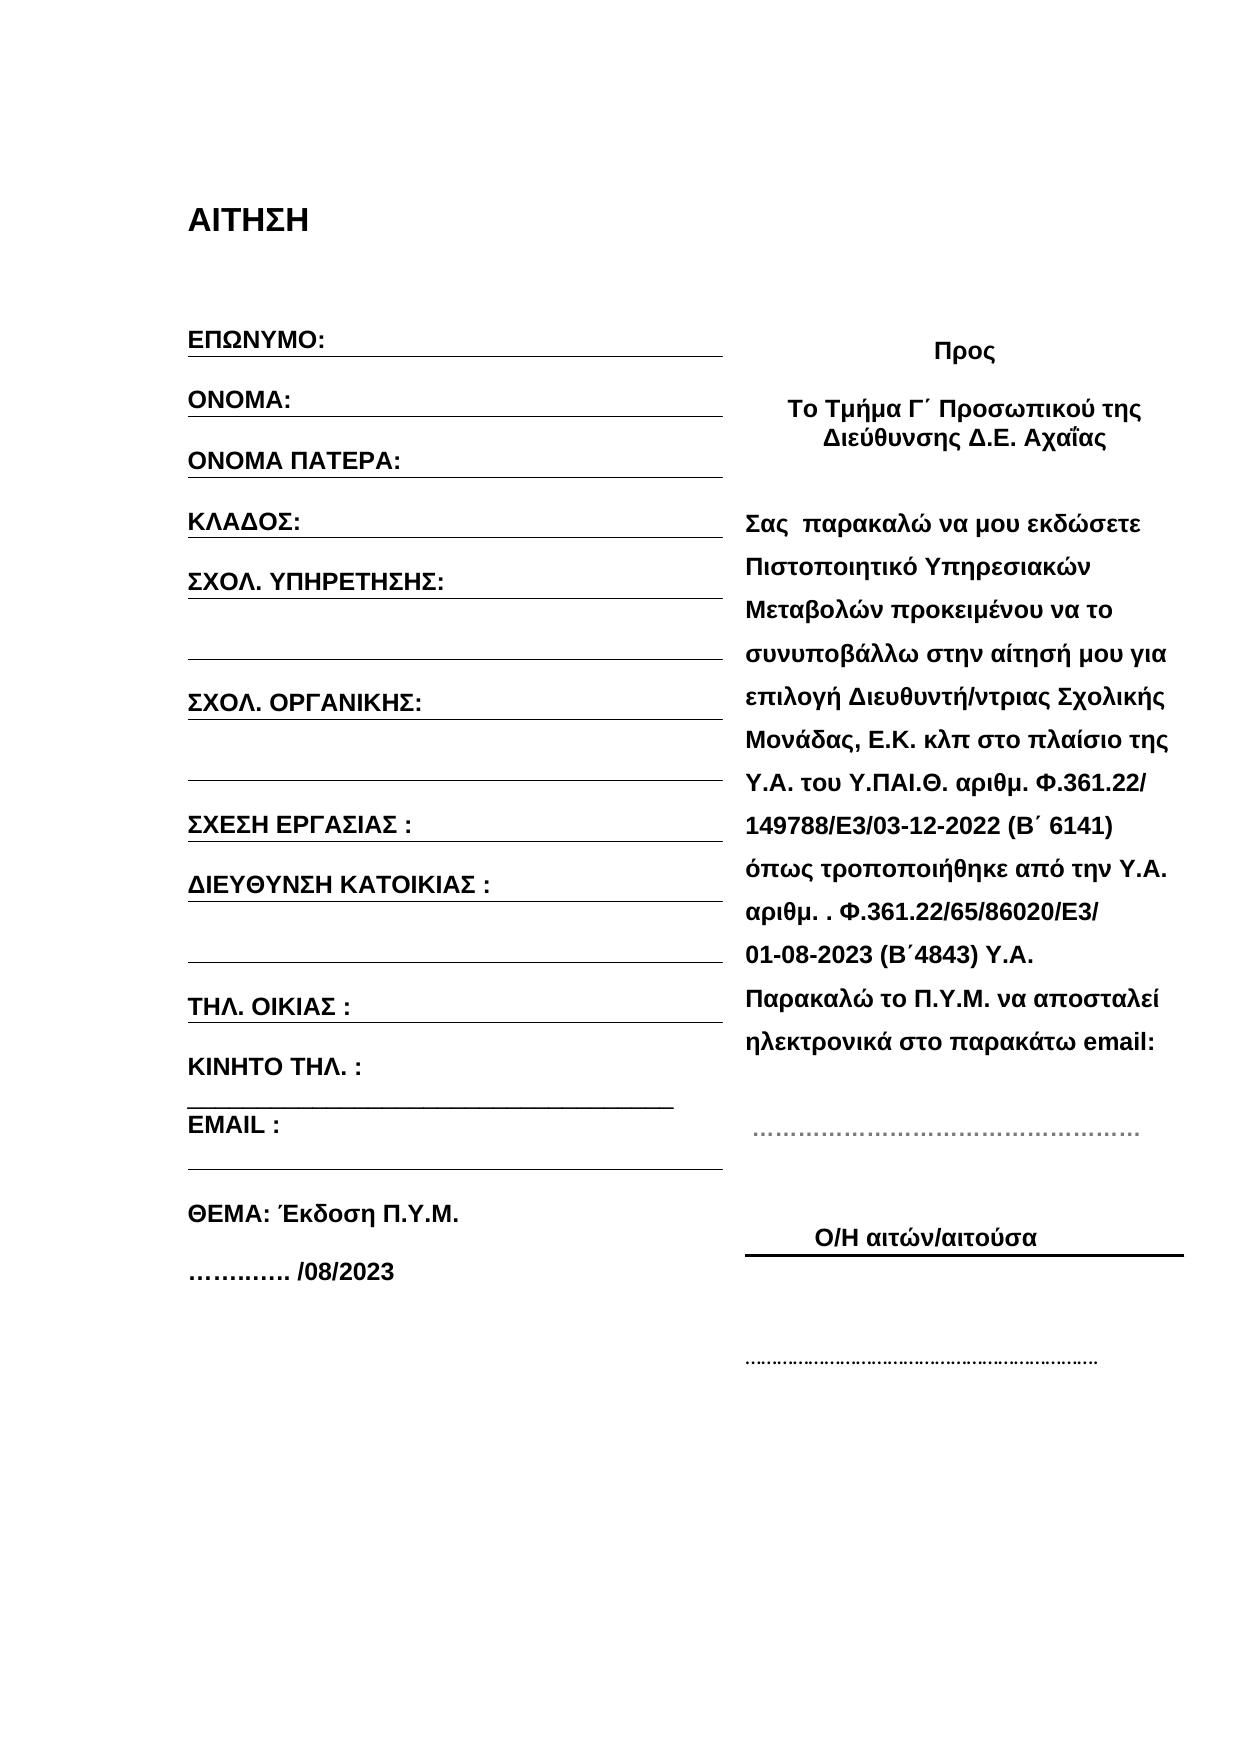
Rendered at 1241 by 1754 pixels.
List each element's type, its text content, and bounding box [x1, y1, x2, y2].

table_header ΑΙΤΗΣΗ ΕΠΩΝΥΜΟ: ΟΝΟΜΑ: ΟΝΟΜΑ ΠΑΤΕΡΑ: ΚΛΑΔΟΣ: ΣΧΟΛ. ΥΠΗΡΕΤΗΣΗΣ: ΣΧΟΛ. ΟΡΓΑΝΙΚΗΣ: ΣΧΕΣΗ ΕΡΓΑΣΙΑΣ : ΔΙΕΥΘΥΝΣΗ ΚΑΤΟΙΚΙΑΣ : ΤΗΛ. ΟΙΚΙΑΣ : ΚΙΝΗΤΟ ΤΗΛ. : ___________________________________ EMAIL : ΘΕΜΑ: Έκδοση Π.Υ.Μ. ……..….. /08/2023 [176, 171, 734, 1428]
table_header Προς Το Τμήμα Γ΄ Προσωπικού της Διεύθυνσης Δ.Ε. Αχαΐας Σας παρακαλώ να μου εκδώσετε Πιστοποιητικό Υπηρεσιακών Μεταβολών προκειμένου να το συνυποβάλλω στην αίτησή μου για επιλογή Διευθυντή/ντριας Σχολικής Μονάδας, Ε.Κ. κλπ στο πλαίσιο της Υ.Α. του Υ.ΠΑΙ.Θ. αριθμ. Φ.361.22/ 149788/Ε3/03-12-2022 (Β΄ 6141) όπως τροποποιήθηκε από την Υ.Α. αριθμ. . Φ.361.22/65/86020/Ε3/ 01-08-2023 (Β΄4843) Υ.Α. Παρακαλώ το Π.Υ.Μ. να αποσταλεί ηλεκτρονικά στο παρακάτω email: …………………………………………… Ο/Η αιτών/αιτούσα …………………………………………………………. [734, 171, 1196, 1428]
